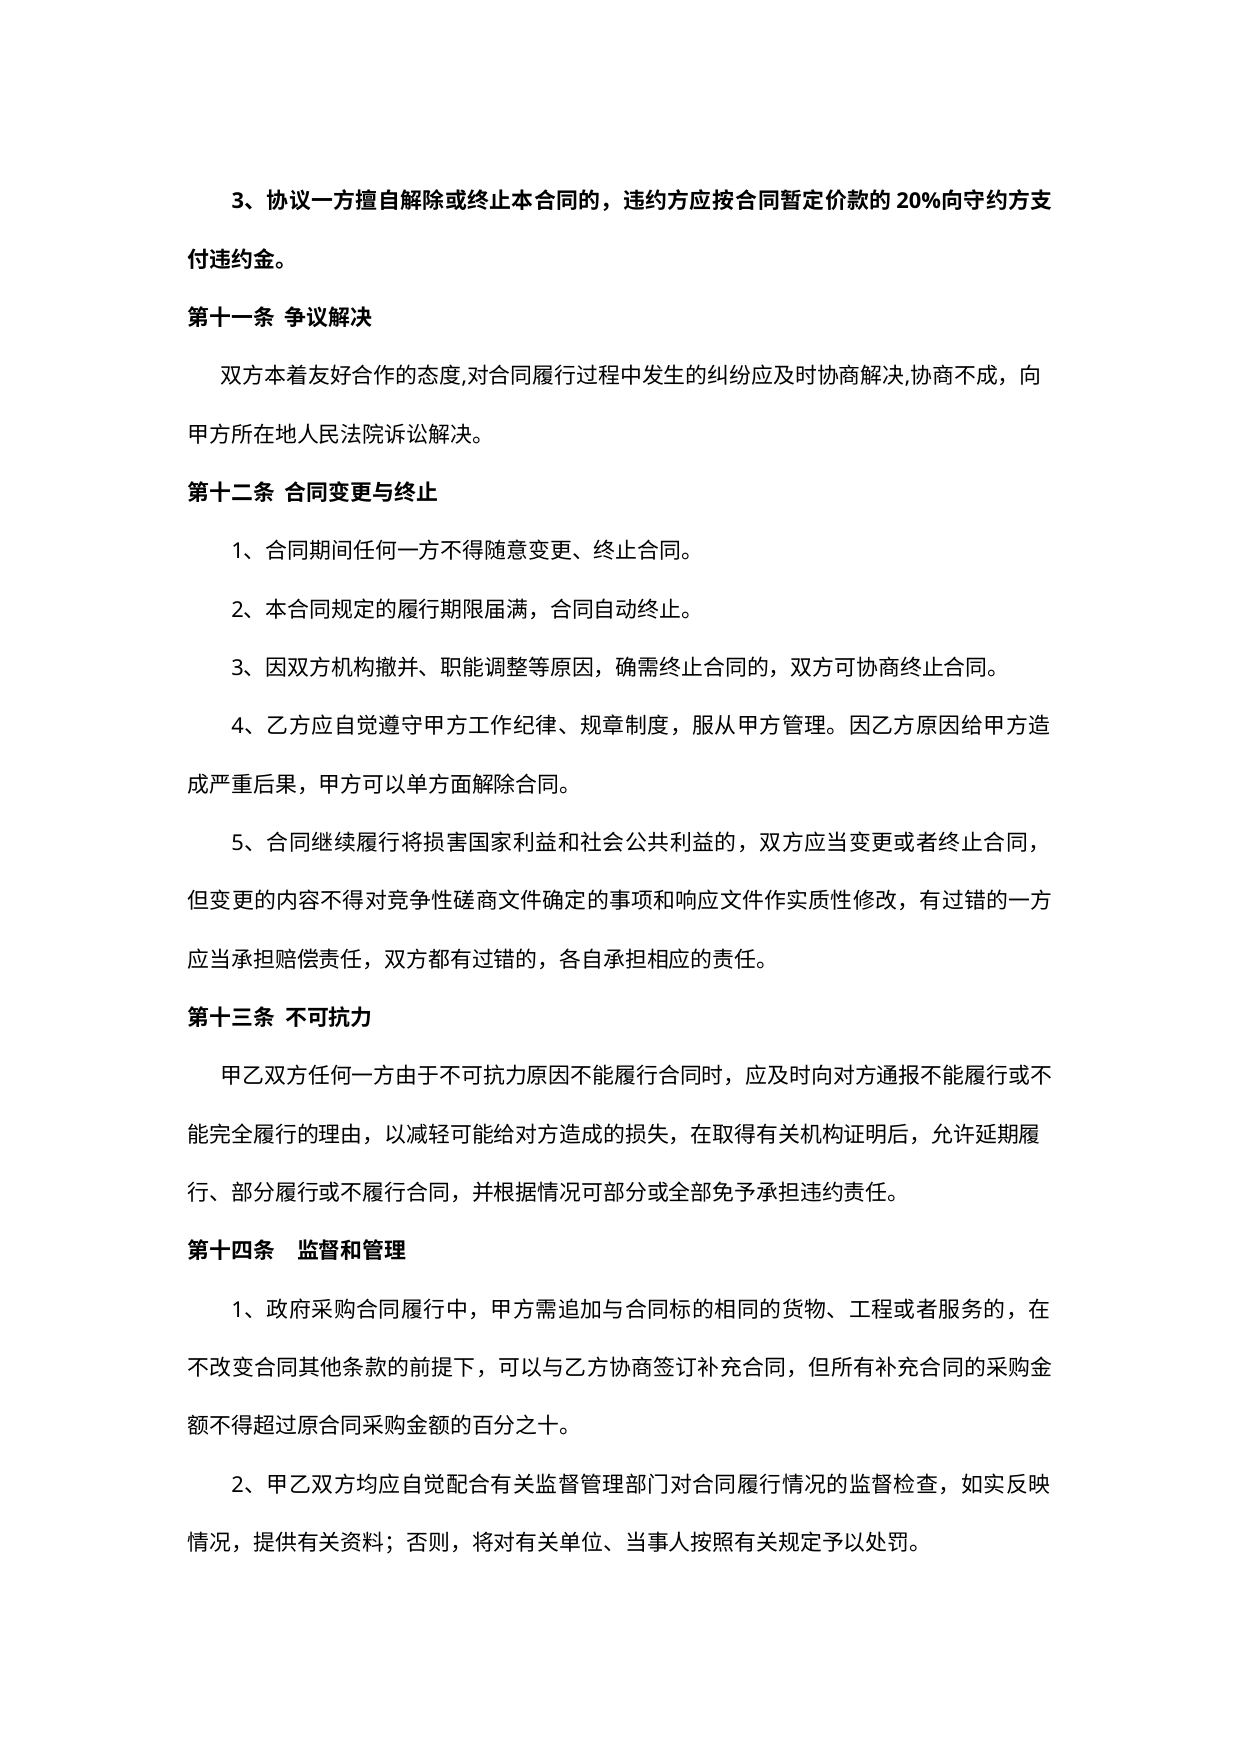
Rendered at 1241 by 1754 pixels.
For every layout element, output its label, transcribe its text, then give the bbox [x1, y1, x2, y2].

text 4、乙方应自觉遵守甲方工作纪律、规章制度，服从甲方管理。因乙方原因给甲方造成严重后果，甲方可以单方面解除合同。 [187, 687, 1053, 804]
text 1、合同期间任何一方不得随意变更、终止合同。 [187, 512, 1053, 570]
text 双方本着友好合作的态度,对合同履行过程中发生的纠纷应及时协商解决,协商不成，向甲方所在地人民法院诉讼解决。 [187, 337, 1053, 454]
text 1、政府采购合同履行中，甲方需追加与合同标的相同的货物、工程或者服务的，在不改变合同其他条款的前提下，可以与乙方协商签订补充合同，但所有补充合同的采购金额不得超过原合同采购金额的百分之十。 [187, 1270, 1053, 1445]
text 第十一条 争议解决 [187, 279, 1053, 337]
text 2、甲乙双方均应自觉配合有关监督管理部门对合同履行情况的监督检查，如实反映情况，提供有关资料；否则，将对有关单位、当事人按照有关规定予以处罚。 [187, 1445, 1053, 1562]
text 3、协议一方擅自解除或终止本合同的，违约方应按合同暂定价款的20%向守约方支付违约金。 [187, 162, 1053, 279]
text 3、因双方机构撤并、职能调整等原因，确需终止合同的，双方可协商终止合同。 [187, 629, 1053, 687]
text 第十三条 不可抗力 [187, 979, 1053, 1037]
text 5、合同继续履行将损害国家利益和社会公共利益的，双方应当变更或者终止合同，但变更的内容不得对竞争性磋商文件确定的事项和响应文件作实质性修改，有过错的一方应当承担赔偿责任，双方都有过错的，各自承担相应的责任。 [187, 804, 1053, 979]
text 2、本合同规定的履行期限届满，合同自动终止。 [187, 570, 1053, 629]
text 甲乙双方任何一方由于不可抗力原因不能履行合同时，应及时向对方通报不能履行或不能完全履行的理由，以减轻可能给对方造成的损失，在取得有关机构证明后，允许延期履行、部分履行或不履行合同，并根据情况可部分或全部免予承担违约责任。 [187, 1037, 1053, 1212]
text 第十二条 合同变更与终止 [187, 454, 1053, 512]
text 第十四条 监督和管理 [187, 1212, 1053, 1270]
